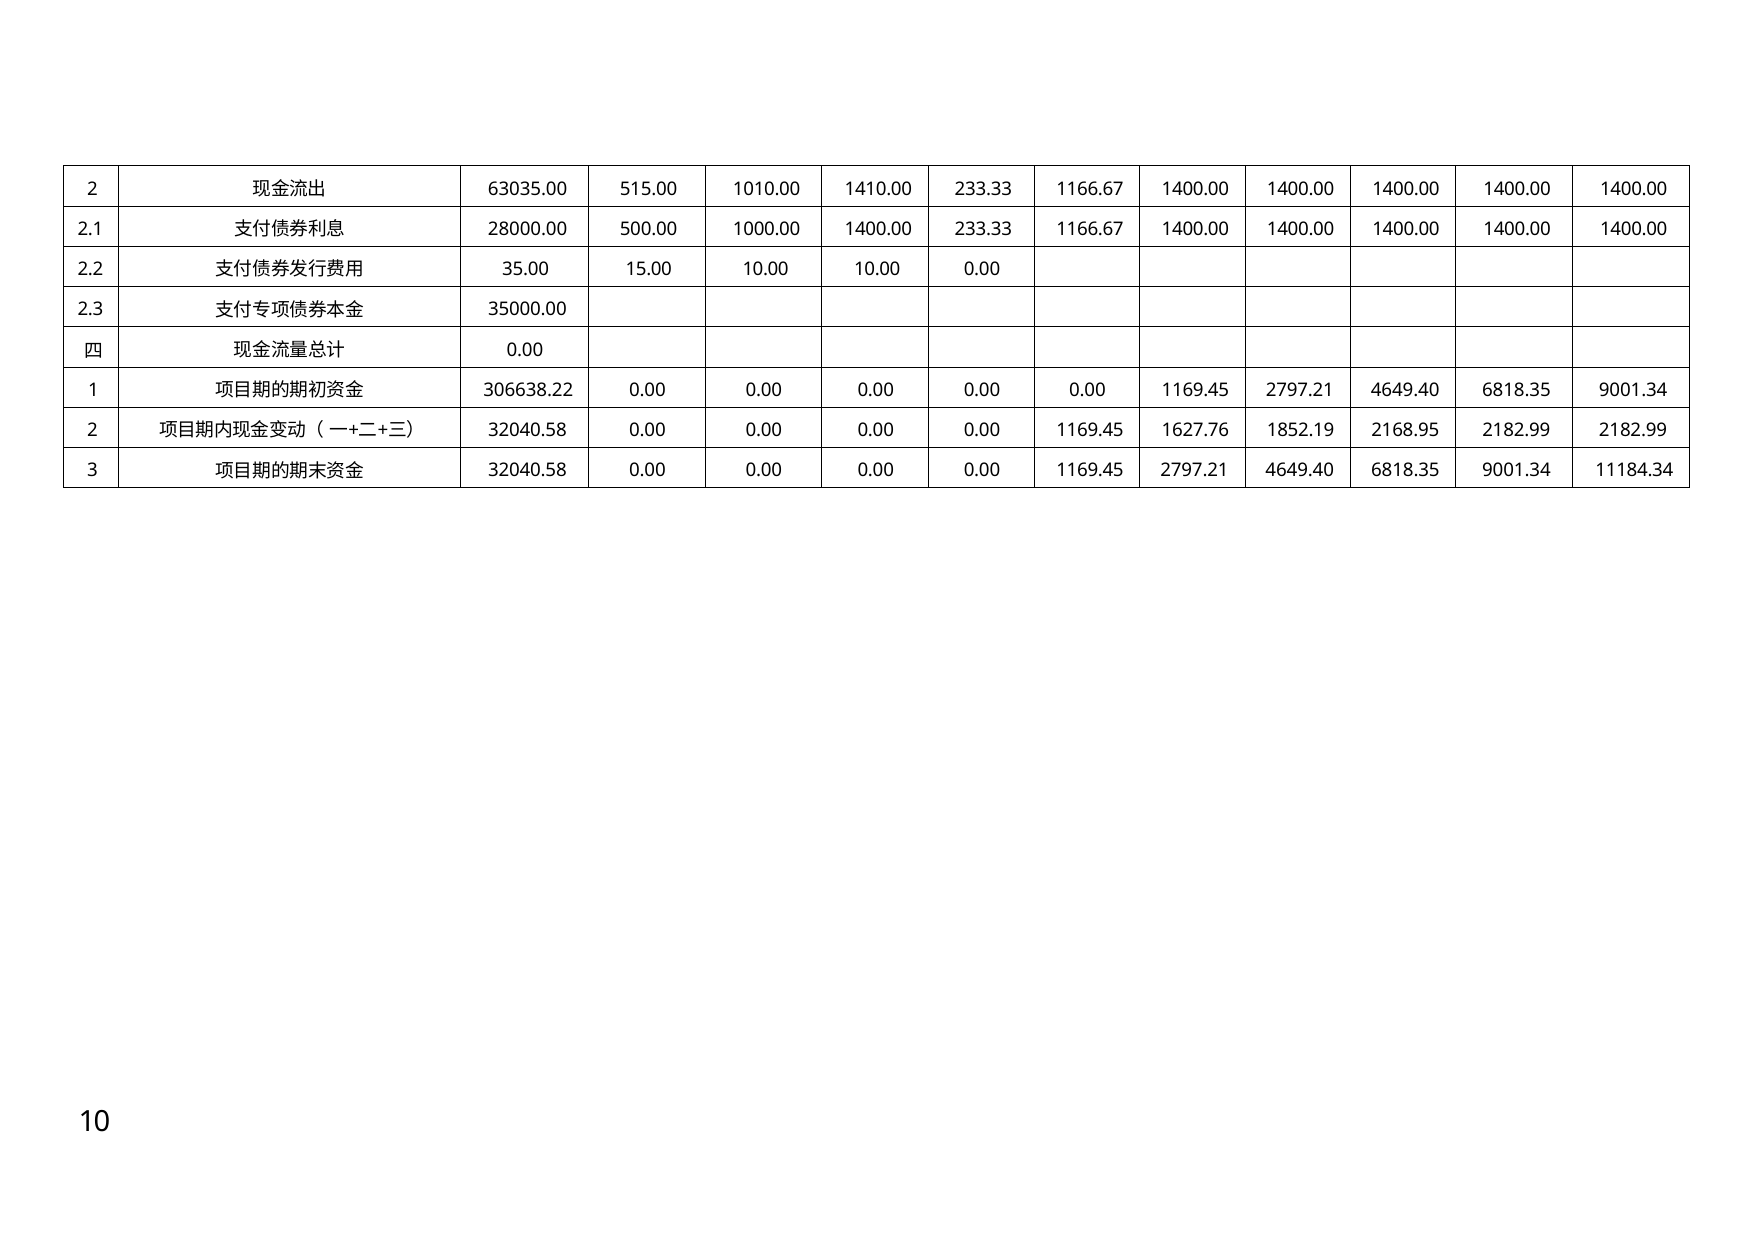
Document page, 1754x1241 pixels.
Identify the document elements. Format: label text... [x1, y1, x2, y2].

table_cell 2797.21 [1140, 448, 1245, 487]
table_cell [706, 287, 821, 326]
table_cell [589, 327, 705, 366]
table_cell 0.00 [929, 368, 1034, 406]
table_cell [1246, 247, 1350, 286]
table_header 233.33 [929, 166, 1034, 206]
table_cell [1035, 247, 1139, 286]
table_cell 10.00 [822, 247, 928, 286]
table_cell 0.00 [929, 448, 1034, 487]
table_cell 0.00 [1035, 368, 1139, 406]
table_cell 11184.34 [1573, 448, 1689, 487]
table_cell 1000.00 [706, 207, 821, 246]
table_cell 1400.00 [1456, 207, 1572, 246]
table_cell 35000.00 [461, 287, 588, 326]
table_cell [1573, 287, 1689, 326]
table_header 1010.00 [706, 166, 821, 206]
table_cell 0.00 [706, 408, 821, 447]
table_cell 1400.00 [1140, 207, 1245, 246]
table_cell 4649.40 [1351, 368, 1455, 406]
table_cell 233.33 [929, 207, 1034, 246]
table_cell 四 [64, 327, 118, 366]
table_header 现金流出 [119, 166, 460, 206]
table_header 1400.00 [1140, 166, 1245, 206]
table_cell 2168.95 [1351, 408, 1455, 447]
table_cell 1169.45 [1140, 368, 1245, 406]
table_cell 项目期的期初资金 [119, 368, 460, 406]
table_cell 1166.67 [1035, 207, 1139, 246]
table_cell [1035, 327, 1139, 366]
table_cell 2 [64, 408, 118, 447]
table_cell [929, 327, 1034, 366]
table_cell [1573, 327, 1689, 366]
table_cell 0.00 [822, 368, 928, 406]
table_cell 1852.19 [1246, 408, 1350, 447]
table_header 1400.00 [1246, 166, 1350, 206]
table_cell 0.00 [706, 368, 821, 406]
table_cell 9001.34 [1573, 368, 1689, 406]
table_cell 15.00 [589, 247, 705, 286]
table_cell [929, 287, 1034, 326]
table_cell 0.00 [589, 368, 705, 406]
table_cell [1456, 247, 1572, 286]
table_cell 32040.58 [461, 448, 588, 487]
table_header 1400.00 [1573, 166, 1689, 206]
table_cell [706, 327, 821, 366]
table_cell [589, 287, 705, 326]
table_cell 0.00 [929, 408, 1034, 447]
table_cell 306638.22 [461, 368, 588, 406]
table_cell 1400.00 [1351, 207, 1455, 246]
table_cell 35.00 [461, 247, 588, 286]
table_cell [1351, 287, 1455, 326]
table_cell 0.00 [461, 327, 588, 366]
table_cell 支付债券利息 [119, 207, 460, 246]
table_cell 3 [64, 448, 118, 487]
table_cell 1169.45 [1035, 448, 1139, 487]
table_cell 0.00 [822, 448, 928, 487]
table_cell [1035, 287, 1139, 326]
table_cell 0.00 [929, 247, 1034, 286]
table_header 1400.00 [1351, 166, 1455, 206]
table_cell 0.00 [589, 448, 705, 487]
table_header 1166.67 [1035, 166, 1139, 206]
table_cell 9001.34 [1456, 448, 1572, 487]
table_cell 4649.40 [1246, 448, 1350, 487]
table_cell 0.00 [822, 408, 928, 447]
table_cell 支付债券发行费用 [119, 247, 460, 286]
table_cell 10.00 [706, 247, 821, 286]
table_cell [822, 327, 928, 366]
table_cell 500.00 [589, 207, 705, 246]
table_header 1400.00 [1456, 166, 1572, 206]
table_cell 2797.21 [1246, 368, 1350, 406]
table_cell 2.3 [64, 287, 118, 326]
table_cell 1627.76 [1140, 408, 1245, 447]
table_cell 项目期内现金变动（ 一+二+三） [119, 408, 460, 447]
table_cell [1246, 327, 1350, 366]
table_cell [1246, 287, 1350, 326]
table_cell 6818.35 [1456, 368, 1572, 406]
table_cell [822, 287, 928, 326]
table_header 515.00 [589, 166, 705, 206]
table_cell 32040.58 [461, 408, 588, 447]
table_cell [1140, 287, 1245, 326]
table_header 2 [64, 166, 118, 206]
table_cell [1351, 327, 1455, 366]
table_cell 0.00 [706, 448, 821, 487]
table_cell 现金流量总计 [119, 327, 460, 366]
table_cell 1400.00 [1246, 207, 1350, 246]
table_cell 2.1 [64, 207, 118, 246]
table_cell [1573, 247, 1689, 286]
table_cell [1351, 247, 1455, 286]
table_cell 6818.35 [1351, 448, 1455, 487]
table_cell [1140, 327, 1245, 366]
table_header 1410.00 [822, 166, 928, 206]
table_cell 项目期的期末资金 [119, 448, 460, 487]
table_cell [1140, 247, 1245, 286]
table_cell 1400.00 [1573, 207, 1689, 246]
table_cell 1400.00 [822, 207, 928, 246]
table_header 63035.00 [461, 166, 588, 206]
table_cell 支付专项债券本金 [119, 287, 460, 326]
table_cell 2182.99 [1573, 408, 1689, 447]
table_cell [1456, 287, 1572, 326]
table_cell 1169.45 [1035, 408, 1139, 447]
table_cell 0.00 [589, 408, 705, 447]
table_cell 28000.00 [461, 207, 588, 246]
table_cell [1456, 327, 1572, 366]
table_cell 2182.99 [1456, 408, 1572, 447]
table_cell 1 [64, 368, 118, 406]
table_cell 2.2 [64, 247, 118, 286]
